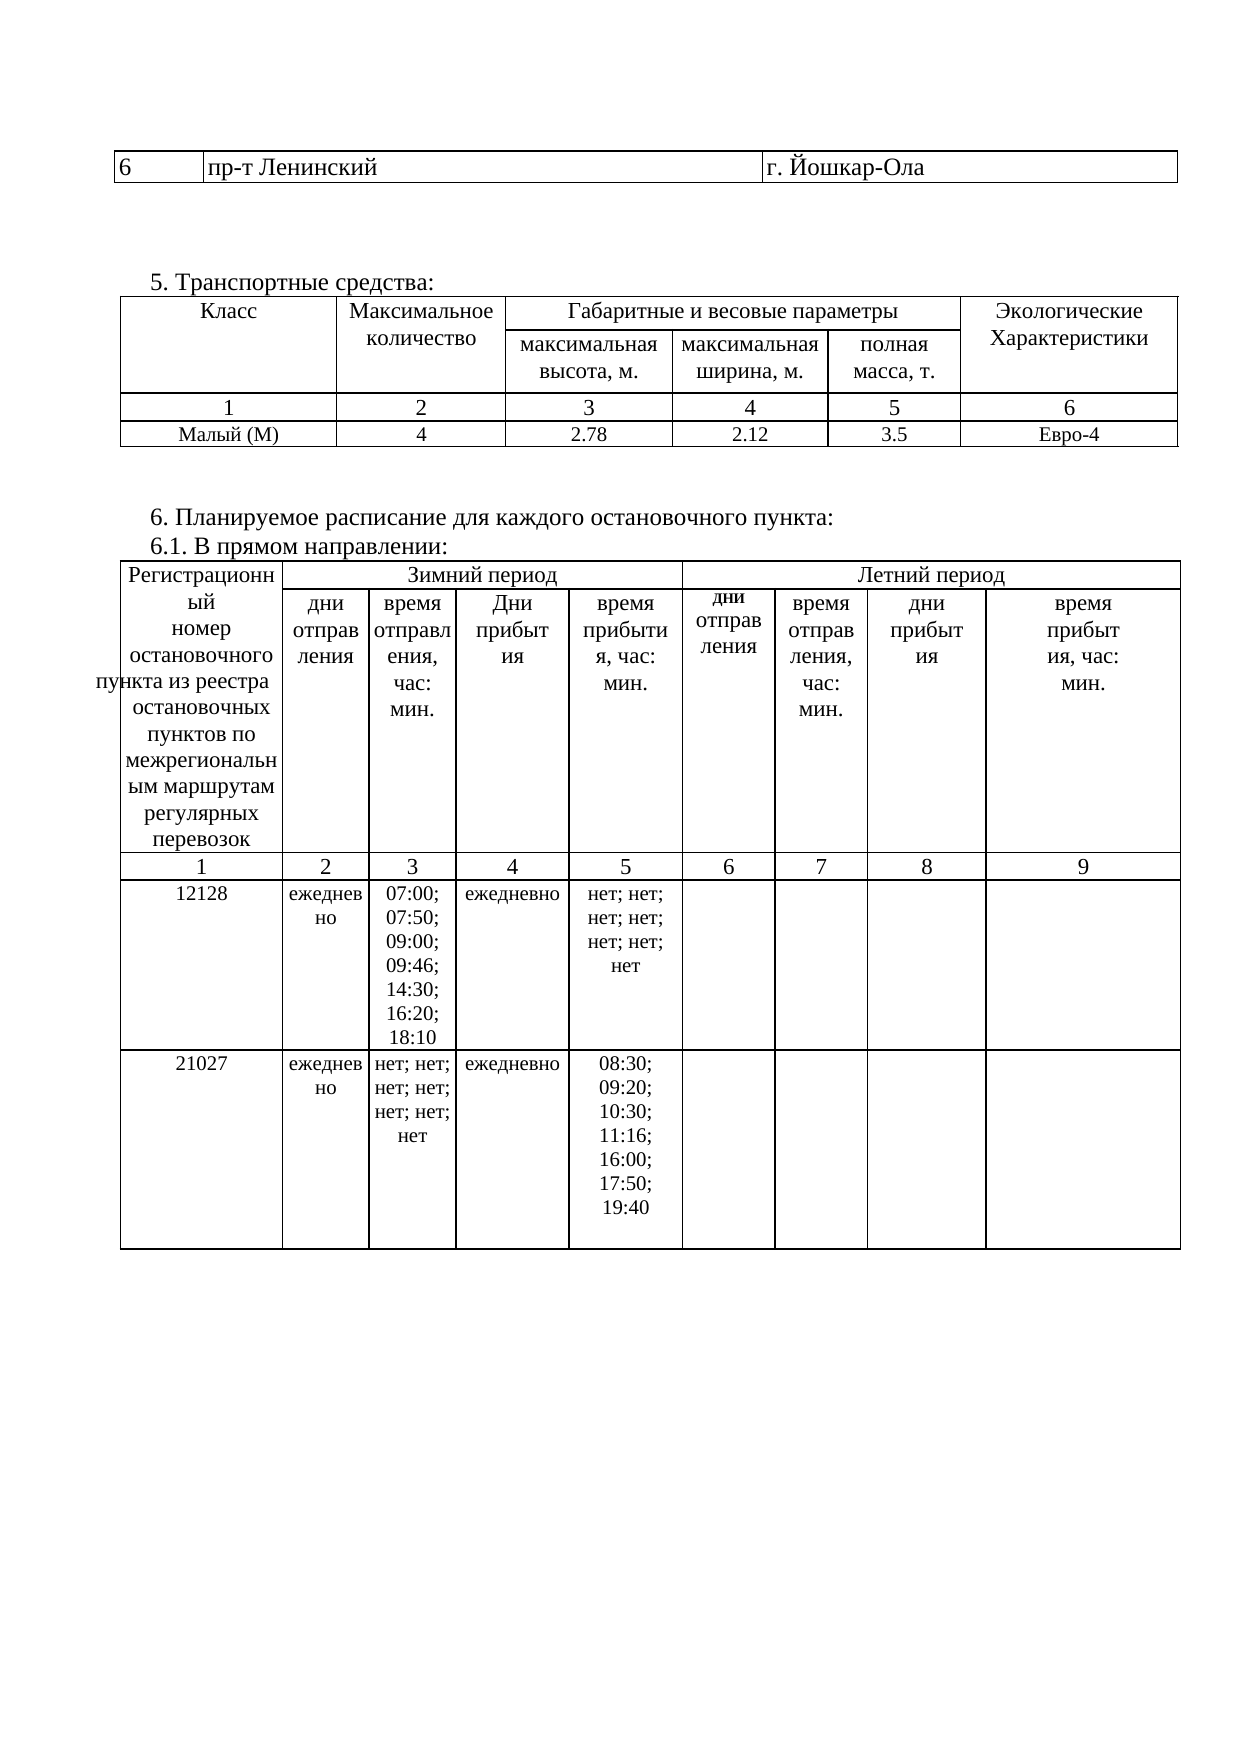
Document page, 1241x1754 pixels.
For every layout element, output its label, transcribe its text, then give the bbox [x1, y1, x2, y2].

table_header Зимний период [283, 562, 682, 588]
table_cell 5 [829, 394, 960, 420]
table_cell 12128 [121, 881, 282, 1049]
table_cell 1 [121, 853, 282, 879]
table_cell 4 [457, 853, 568, 879]
table_header Летний период [683, 562, 1180, 588]
table_cell 8 [868, 853, 985, 879]
table_cell 08:30; 09:20; 10:30; 11:16; 16:00; 17:50; 19:40 [570, 1051, 682, 1248]
table_cell 1 [121, 394, 336, 420]
table_cell Евро-4 [961, 422, 1177, 446]
table_cell максимальная ширина, м. [673, 331, 827, 392]
table_cell 5 [570, 853, 682, 879]
table_cell 2.78 [506, 422, 672, 446]
table_cell г. Йошкар-Ола [763, 152, 1177, 181]
table_cell Малый (М) [121, 422, 336, 446]
table_cell 3.5 [829, 422, 960, 446]
table_cell ежедневно [283, 881, 368, 1049]
table_cell 21027 [121, 1051, 282, 1248]
text 6. Планируемое расписание для каждого остановочного пункта: [150, 502, 1090, 531]
table_cell 2 [337, 394, 505, 420]
table_cell [987, 1051, 1180, 1248]
table_cell нет; нет; нет; нет; нет; нет; нет [570, 881, 682, 1049]
table_cell полная масса, т. [829, 331, 960, 392]
table_cell время отправл ения, час: мин. [370, 590, 455, 851]
table_cell 2.12 [673, 422, 827, 446]
table_cell 7 [776, 853, 867, 879]
table_cell 07:00; 07:50; 09:00; 09:46; 14:30; 16:20; 18:10 [370, 881, 455, 1049]
table_cell 9 [987, 853, 1180, 879]
table_cell [776, 1051, 867, 1248]
table_cell пр-т Ленинский [204, 152, 762, 181]
table_cell 3 [506, 394, 672, 420]
table_cell дни отправ ления [283, 590, 368, 851]
table_cell время прибыт ия, час: мин. [987, 590, 1180, 851]
table_cell ежедневно [457, 1051, 568, 1248]
table_cell [683, 1051, 774, 1248]
table_cell ежедневно [457, 881, 568, 1049]
table_header Габаритные и весовые параметры [506, 297, 960, 329]
table_header Регистрационный номер остановочного пункта из реестра остановочных пунктов по межрегиональным маршрутам регулярных перевозок [121, 562, 282, 851]
text 5. Транспортные средства: [150, 267, 1090, 296]
table_cell [683, 881, 774, 1049]
table_cell время прибыти я, час: мин. [570, 590, 682, 851]
table_cell время отправ ления, час: мин. [776, 590, 867, 851]
table_cell 4 [673, 394, 827, 420]
table_cell [776, 881, 867, 1049]
table_cell ДНИ отправ ления [683, 590, 774, 851]
table_cell ежедневно [283, 1051, 368, 1248]
table_header Максимальное количество [337, 297, 505, 392]
table_cell 6 [115, 152, 203, 181]
table_header Экологические Характеристики [961, 297, 1177, 392]
table_cell [987, 881, 1180, 1049]
table_cell нет; нет; нет; нет; нет; нет; нет [370, 1051, 455, 1248]
text 6.1. В прямом направлении: [150, 531, 1090, 560]
table_cell Дни прибыт ия [457, 590, 568, 851]
table_cell максимальная высота, м. [506, 331, 672, 392]
table_cell [868, 881, 985, 1049]
table_cell 6 [961, 394, 1177, 420]
table_cell 6 [683, 853, 774, 879]
table_cell [868, 1051, 985, 1248]
table_header Класс [121, 297, 336, 392]
table_cell 3 [370, 853, 455, 879]
table_cell 4 [337, 422, 505, 446]
table_cell дни прибыт ия [868, 590, 985, 851]
table_cell 2 [283, 853, 368, 879]
